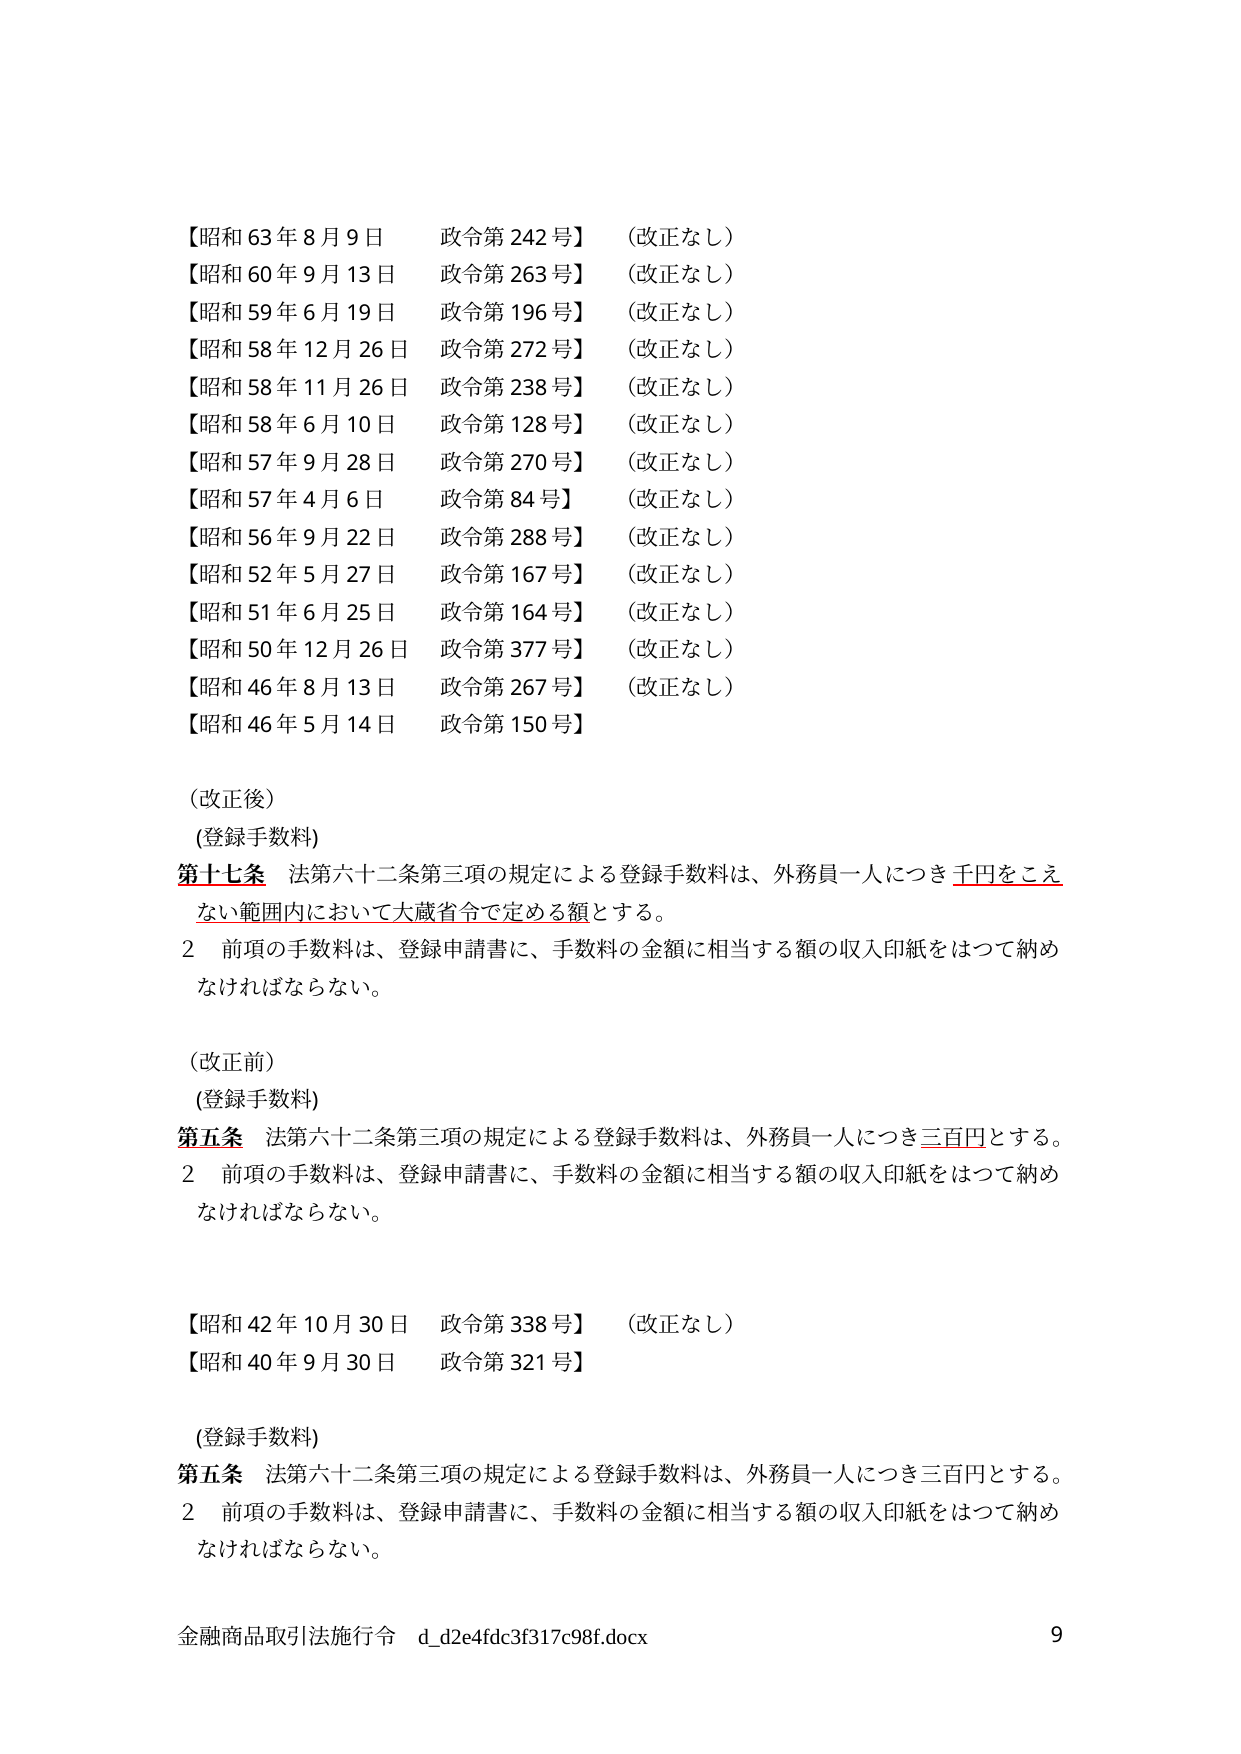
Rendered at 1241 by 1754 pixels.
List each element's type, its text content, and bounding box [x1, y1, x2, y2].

text ２ 前項の手数料は、登録申請書に、手数料の金額に相当する額の収入印紙をはつて納めなければならない。 [177, 1154, 1063, 1229]
text 【昭和40年9月30日 政令第321号】 [177, 1342, 1063, 1379]
text （改正前） [177, 1042, 1063, 1079]
text (登録手数料) [196, 1079, 1063, 1117]
text 【昭和51年6月25日 政令第164号】 （改正なし） [177, 592, 1063, 629]
text 【昭和57年4月6日 政令第84号】 （改正なし） [177, 479, 1063, 517]
text 【昭和56年9月22日 政令第288号】 （改正なし） [177, 517, 1063, 554]
text （改正後） [177, 779, 1063, 817]
text 【昭和59年6月19日 政令第196号】 （改正なし） [177, 292, 1063, 329]
text 【昭和60年9月13日 政令第263号】 （改正なし） [177, 254, 1063, 292]
text 第五条 法第六十二条第三項の規定による登録手数料は、外務員一人につき三百円とする。 [177, 1454, 1063, 1492]
text (登録手数料) [196, 1417, 1063, 1454]
text 【昭和58年11月26日 政令第238号】 （改正なし） [177, 367, 1063, 404]
text (登録手数料) [196, 817, 1063, 854]
text 【昭和46年5月14日 政令第150号】 [177, 704, 1063, 742]
text 【昭和57年9月28日 政令第270号】 （改正なし） [177, 442, 1063, 479]
text 第十七条 法第六十二条第三項の規定による登録手数料は、外務員一人につき千円をこえない範囲内において大蔵省令で定める額とする。 [177, 854, 1063, 929]
text ２ 前項の手数料は、登録申請書に、手数料の金額に相当する額の収入印紙をはつて納めなければならない。 [177, 929, 1063, 1004]
text 【昭和42年10月30日 政令第338号】 （改正なし） [177, 1304, 1063, 1342]
text 【昭和50年12月26日 政令第377号】 （改正なし） [177, 629, 1063, 667]
text 【昭和58年12月26日 政令第272号】 （改正なし） [177, 329, 1063, 367]
text 第五条 法第六十二条第三項の規定による登録手数料は、外務員一人につき三百円とする。 [177, 1117, 1063, 1154]
text 【昭和63年8月9日 政令第242号】 （改正なし） [177, 217, 1063, 254]
text 【昭和58年6月10日 政令第128号】 （改正なし） [177, 404, 1063, 442]
text 【昭和52年5月27日 政令第167号】 （改正なし） [177, 554, 1063, 592]
text 【昭和46年8月13日 政令第267号】 （改正なし） [177, 667, 1063, 704]
text ２ 前項の手数料は、登録申請書に、手数料の金額に相当する額の収入印紙をはつて納めなければならない。 [177, 1492, 1063, 1567]
